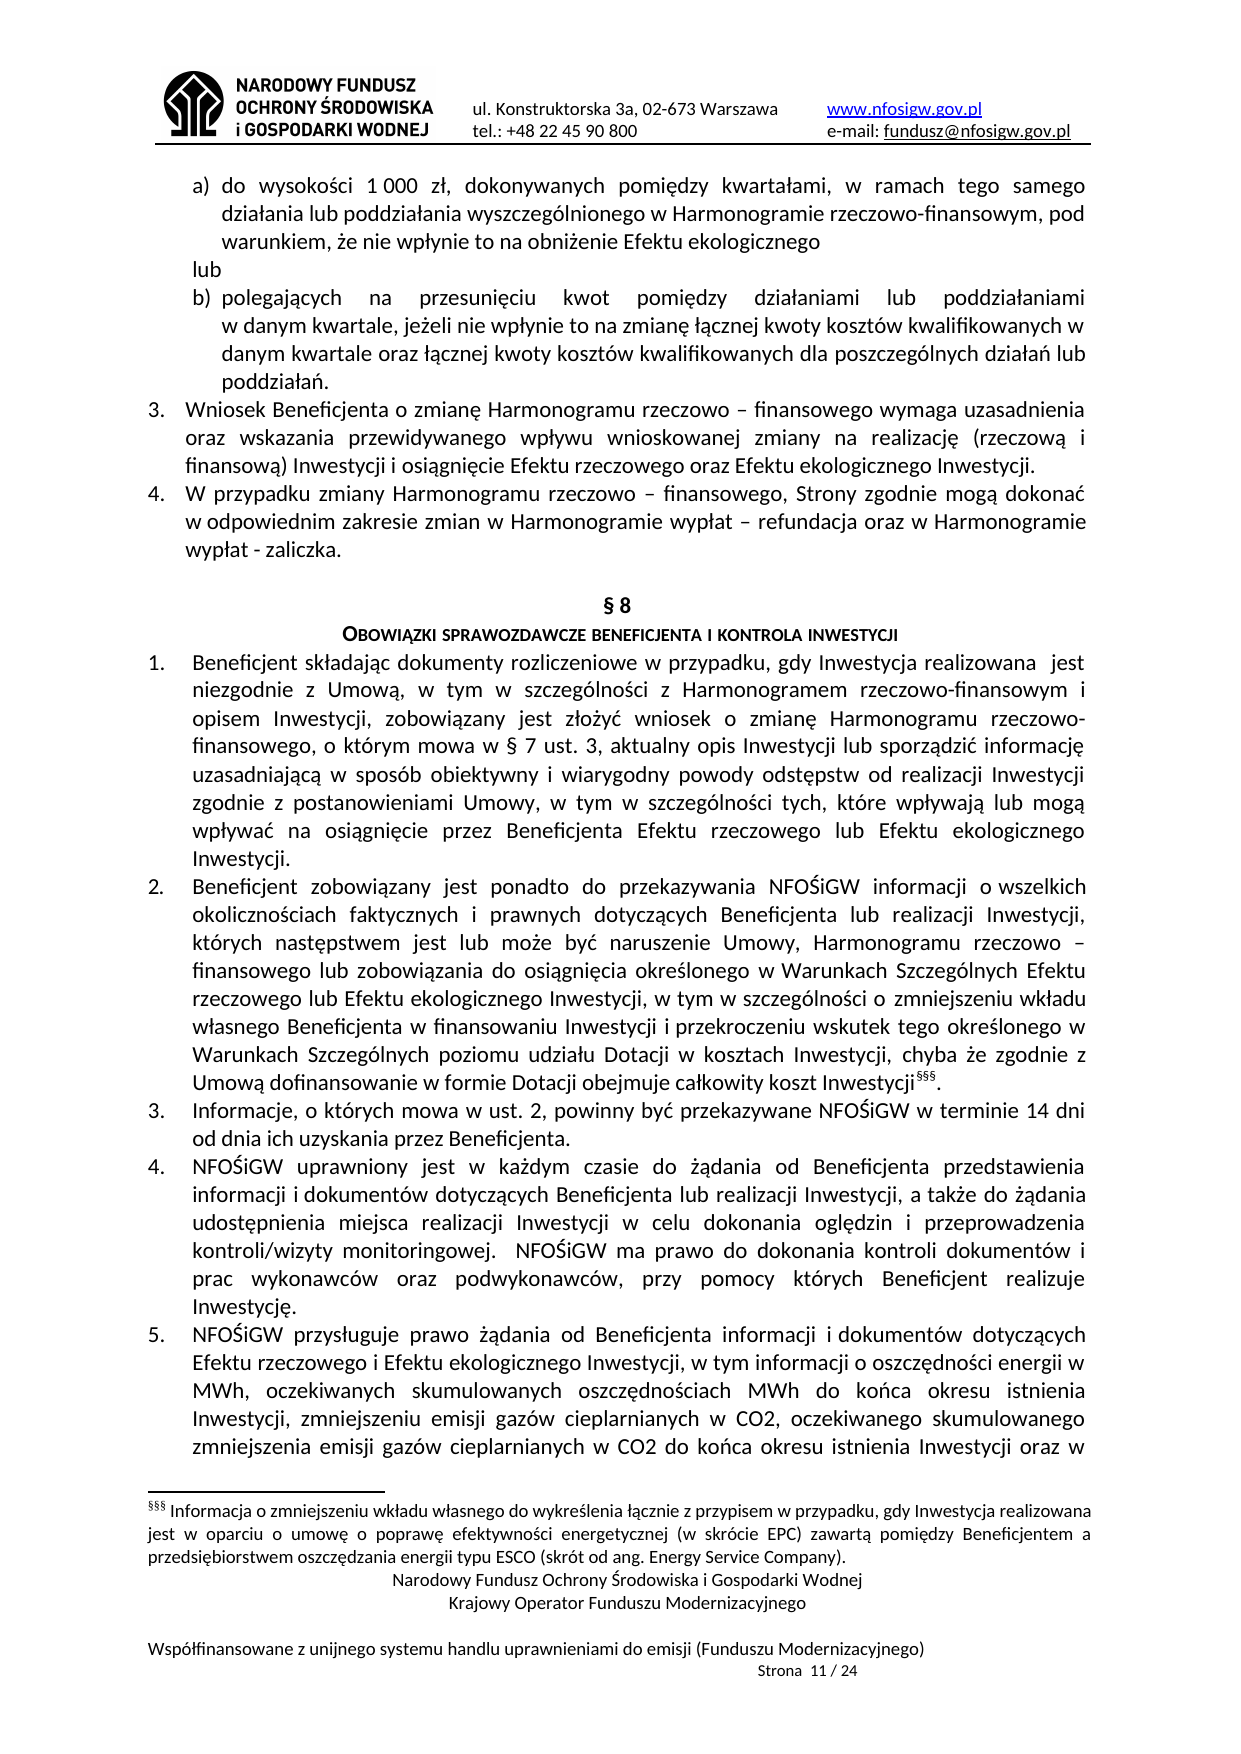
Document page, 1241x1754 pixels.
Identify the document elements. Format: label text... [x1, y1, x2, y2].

title do wysokości 1 000 zł, dokonywanych pomiędzy kwartałami, w ramach tego samego działania lub poddziałania wyszczególnionego w Harmonogramie rzeczowo-finansowym, pod warunkiem, że nie wpłynie to na obniżenie Efektu ekologicznego [192, 171, 1086, 255]
title lub [192, 255, 1086, 283]
title Wniosek Beneficjenta o zmianę Harmonogramu rzeczowo – finansowego wymaga uzasadnienia oraz wskazania przewidywanego wpływu wnioskowanej zmiany na realizację (rzeczową i finansową) Inwestycji i osiągnięcie Efektu rzeczowego oraz Efektu ekologicznego Inwestycji. [148, 395, 1086, 479]
picture [161, 66, 437, 143]
title polegających na przesunięciu kwot pomiędzy działaniami lub poddziałaniami w danym kwartale, jeżeli nie wpłynie to na zmianę łącznej kwoty kosztów kwalifikowanych w danym kwartale oraz łącznej kwoty kosztów kwalifikowanych dla poszczególnych działań lub poddziałań. [192, 283, 1086, 395]
title W przypadku zmiany Harmonogramu rzeczowo – finansowego, Strony zgodnie mogą dokonać w odpowiednim zakresie zmian w Harmonogramie wypłat – refundacja oraz w Harmonogramie wypłat - zaliczka. [148, 479, 1086, 563]
title Obowiązki sprawozdawcze beneficjenta i kontrola inwestycji [148, 619, 1093, 648]
title Beneficjent zobowiązany jest ponadto do przekazywania NFOŚiGW informacji o wszelkich okolicznościach faktycznych i prawnych dotyczących Beneficjenta lub realizacji Inwestycji, których następstwem jest lub może być naruszenie Umowy, Harmonogramu rzeczowo – finansowego lub zobowiązania do osiągnięcia określonego w Warunkach Szczególnych Efektu rzeczowego lub Efektu ekologicznego Inwestycji, w tym w szczególności o zmniejszeniu wkładu własnego Beneficjenta w finansowaniu Inwestycji i przekroczeniu wskutek tego określonego w Warunkach Szczególnych poziomu udziału Dotacji w kosztach Inwestycji, chyba że zgodnie z Umową dofinansowanie w formie Dotacji obejmuje całkowity koszt Inwestycji. [148, 872, 1086, 1096]
title § 8 [148, 592, 1086, 619]
title Informacje, o których mowa w ust. 2, powinny być przekazywane NFOŚiGW w terminie 14 dni od dnia ich uzyskania przez Beneficjenta. [148, 1096, 1086, 1152]
title NFOŚiGW uprawniony jest w każdym czasie do żądania od Beneficjenta przedstawienia informacji i dokumentów dotyczących Beneficjenta lub realizacji Inwestycji, a także do żądania udostępnienia miejsca realizacji Inwestycji w celu dokonania oględzin i przeprowadzenia kontroli/wizyty monitoringowej. NFOŚiGW ma prawo do dokonania kontroli dokumentów i prac wykonawców oraz podwykonawców, przy pomocy których Beneficjent realizuje Inwestycję. [148, 1152, 1086, 1320]
title Beneficjent składając dokumenty rozliczeniowe w przypadku, gdy Inwestycja realizowana jest niezgodnie z Umową, w tym w szczególności z Harmonogramem rzeczowo-finansowym i opisem Inwestycji, zobowiązany jest złożyć wniosek o zmianę Harmonogramu rzeczowo-finansowego, o którym mowa w § 7 ust. 3, aktualny opis Inwestycji lub sporządzić informację uzasadniającą w sposób obiektywny i wiarygodny powody odstępstw od realizacji Inwestycji zgodnie z postanowieniami Umowy, w tym w szczególności tych, które wpływają lub mogą wpływać na osiągnięcie przez Beneficjenta Efektu rzeczowego lub Efektu ekologicznego Inwestycji. [148, 648, 1086, 872]
